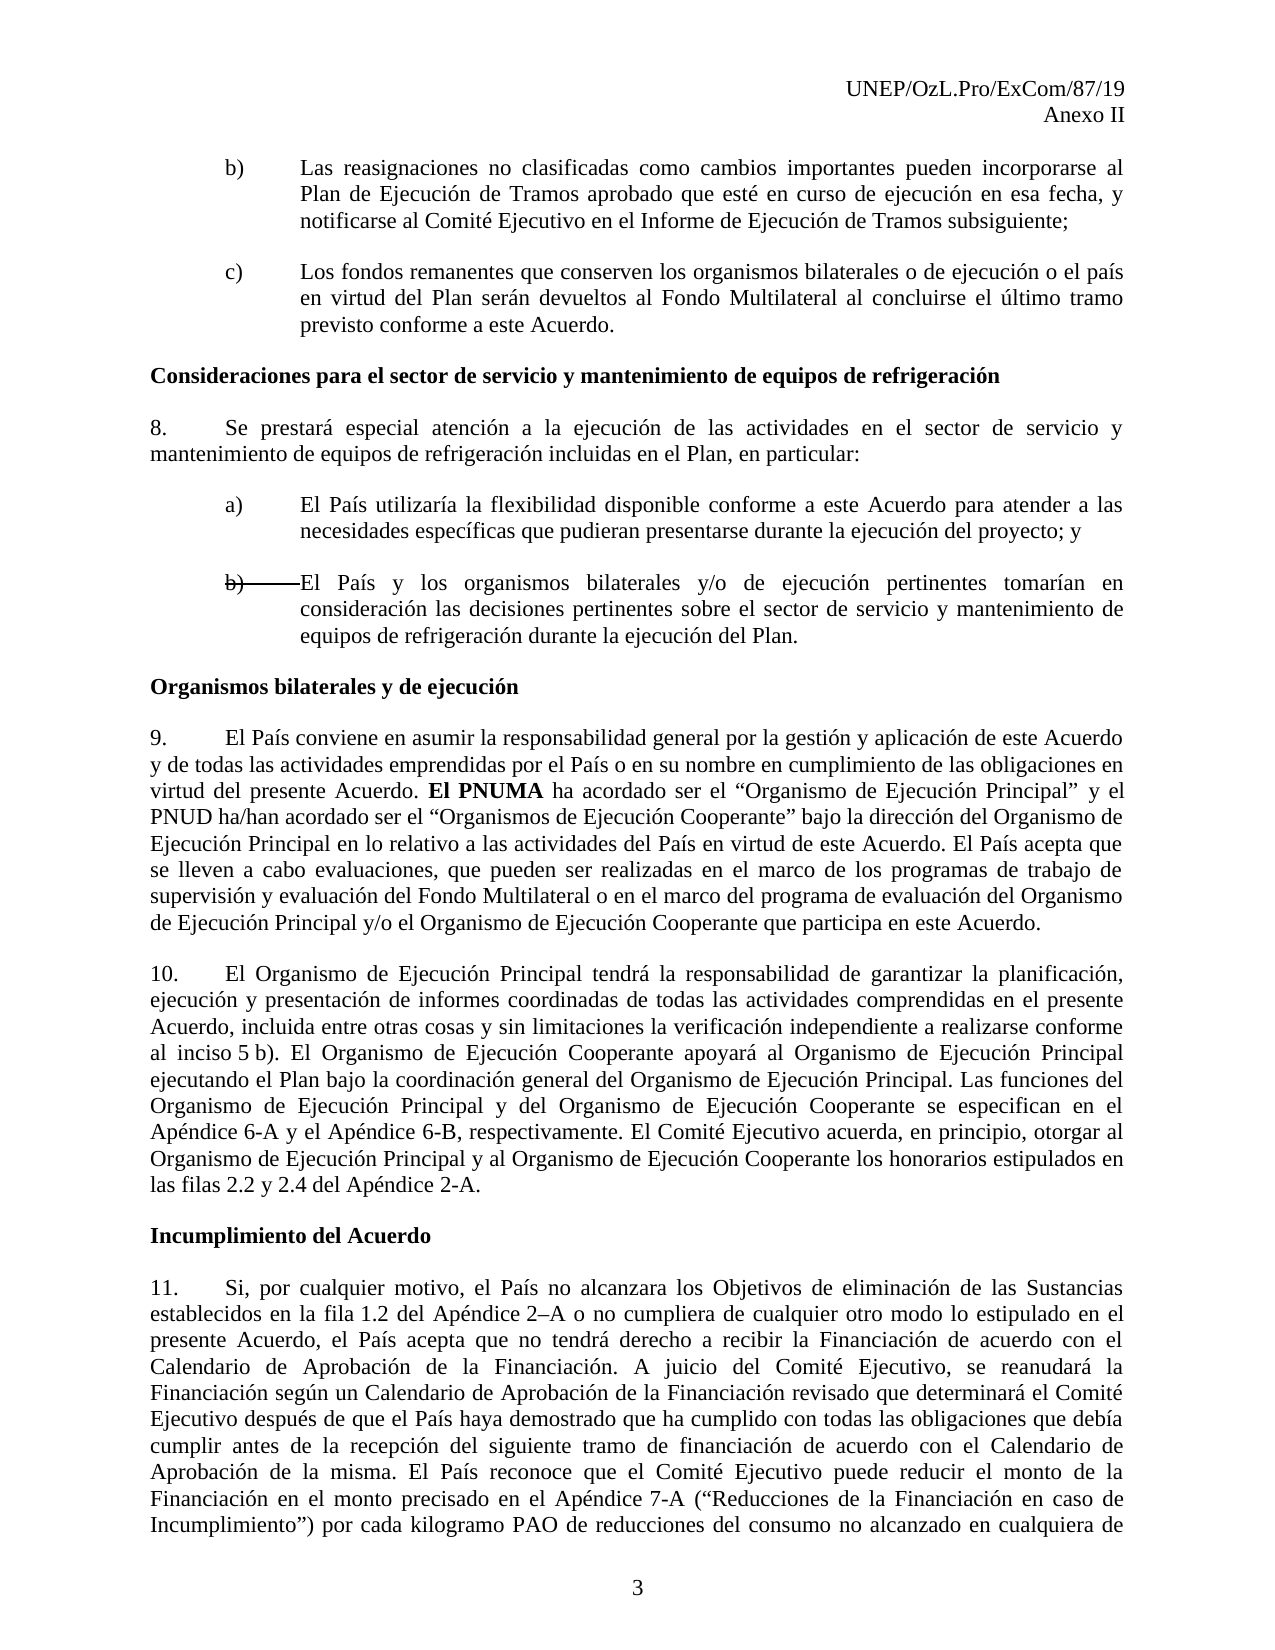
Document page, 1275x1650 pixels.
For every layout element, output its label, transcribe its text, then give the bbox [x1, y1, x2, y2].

text Organismos bilaterales y de ejecución [150, 673, 1125, 699]
subtitle El País conviene en asumir la responsabilidad general por la gestión y aplicación de este Acuerdo y de todas las actividades emprendidas por el País o en su nombre en cumplimiento de las obligaciones en virtud del presente Acuerdo. El PNUMA ha acordado ser el “Organismo de Ejecución Principal” y el PNUD ha/han acordado ser el “Organismos de Ejecución Cooperante” bajo la dirección del Organismo de Ejecución Principal en lo relativo a las actividades del País en virtud de este Acuerdo. El País acepta que se lleven a cabo evaluaciones, que pueden ser realizadas en el marco de los programas de trabajo de supervisión y evaluación del Fondo Multilateral o en el marco del programa de evaluación del Organismo de Ejecución Principal y/o el Organismo de Ejecución Cooperante que participa en este Acuerdo. [150, 724, 1125, 935]
list Las reasignaciones no clasificadas como cambios importantes pueden incorporarse al Plan de Ejecución de Tramos aprobado que esté en curso de ejecución en esa fecha, y notificarse al Comité Ejecutivo en el Informe de Ejecución de Tramos subsiguiente; [225, 154, 1125, 233]
text Incumplimiento del Acuerdo [150, 1222, 1125, 1249]
subtitle El Organismo de Ejecución Principal tendrá la responsabilidad de garantizar la planificación, ejecución y presentación de informes coordinadas de todas las actividades comprendidas en el presente Acuerdo, incluida entre otras cosas y sin limitaciones la verificación independiente a realizarse conforme al inciso 5 b). El Organismo de Ejecución Cooperante apoyará al Organismo de Ejecución Principal ejecutando el Plan bajo la coordinación general del Organismo de Ejecución Principal. Las funciones del Organismo de Ejecución Principal y del Organismo de Ejecución Cooperante se especifican en el Apéndice 6-A y el Apéndice 6-B, respectivamente. El Comité Ejecutivo acuerda, en principio, otorgar al Organismo de Ejecución Principal y al Organismo de Ejecución Cooperante los honorarios estipulados en las filas 2.2 y 2.4 del Apéndice 2-A. [150, 960, 1125, 1197]
text Consideraciones para el sector de servicio y mantenimiento de equipos de refrigeración [150, 362, 1125, 388]
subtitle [150, 1274, 1125, 1537]
list Los fondos remanentes que conserven los organismos bilaterales o de ejecución o el país en virtud del Plan serán devueltos al Fondo Multilateral al concluirse el último tramo previsto conforme a este Acuerdo. [225, 258, 1125, 337]
list El País y los organismos bilaterales y/o de ejecución pertinentes tomarían en consideración las decisiones pertinentes sobre el sector de servicio y mantenimiento de equipos de refrigeración durante la ejecución del Plan. [225, 569, 1125, 648]
list Se prestará especial atención a la ejecución de las actividades en el sector de servicio y mantenimiento de equipos de refrigeración incluidas en el Plan, en particular: [150, 413, 1125, 466]
list El País utilizaría la flexibilidad disponible conforme a este Acuerdo para atender a las necesidades específicas que pudieran presentarse durante la ejecución del proyecto; y [225, 491, 1125, 544]
